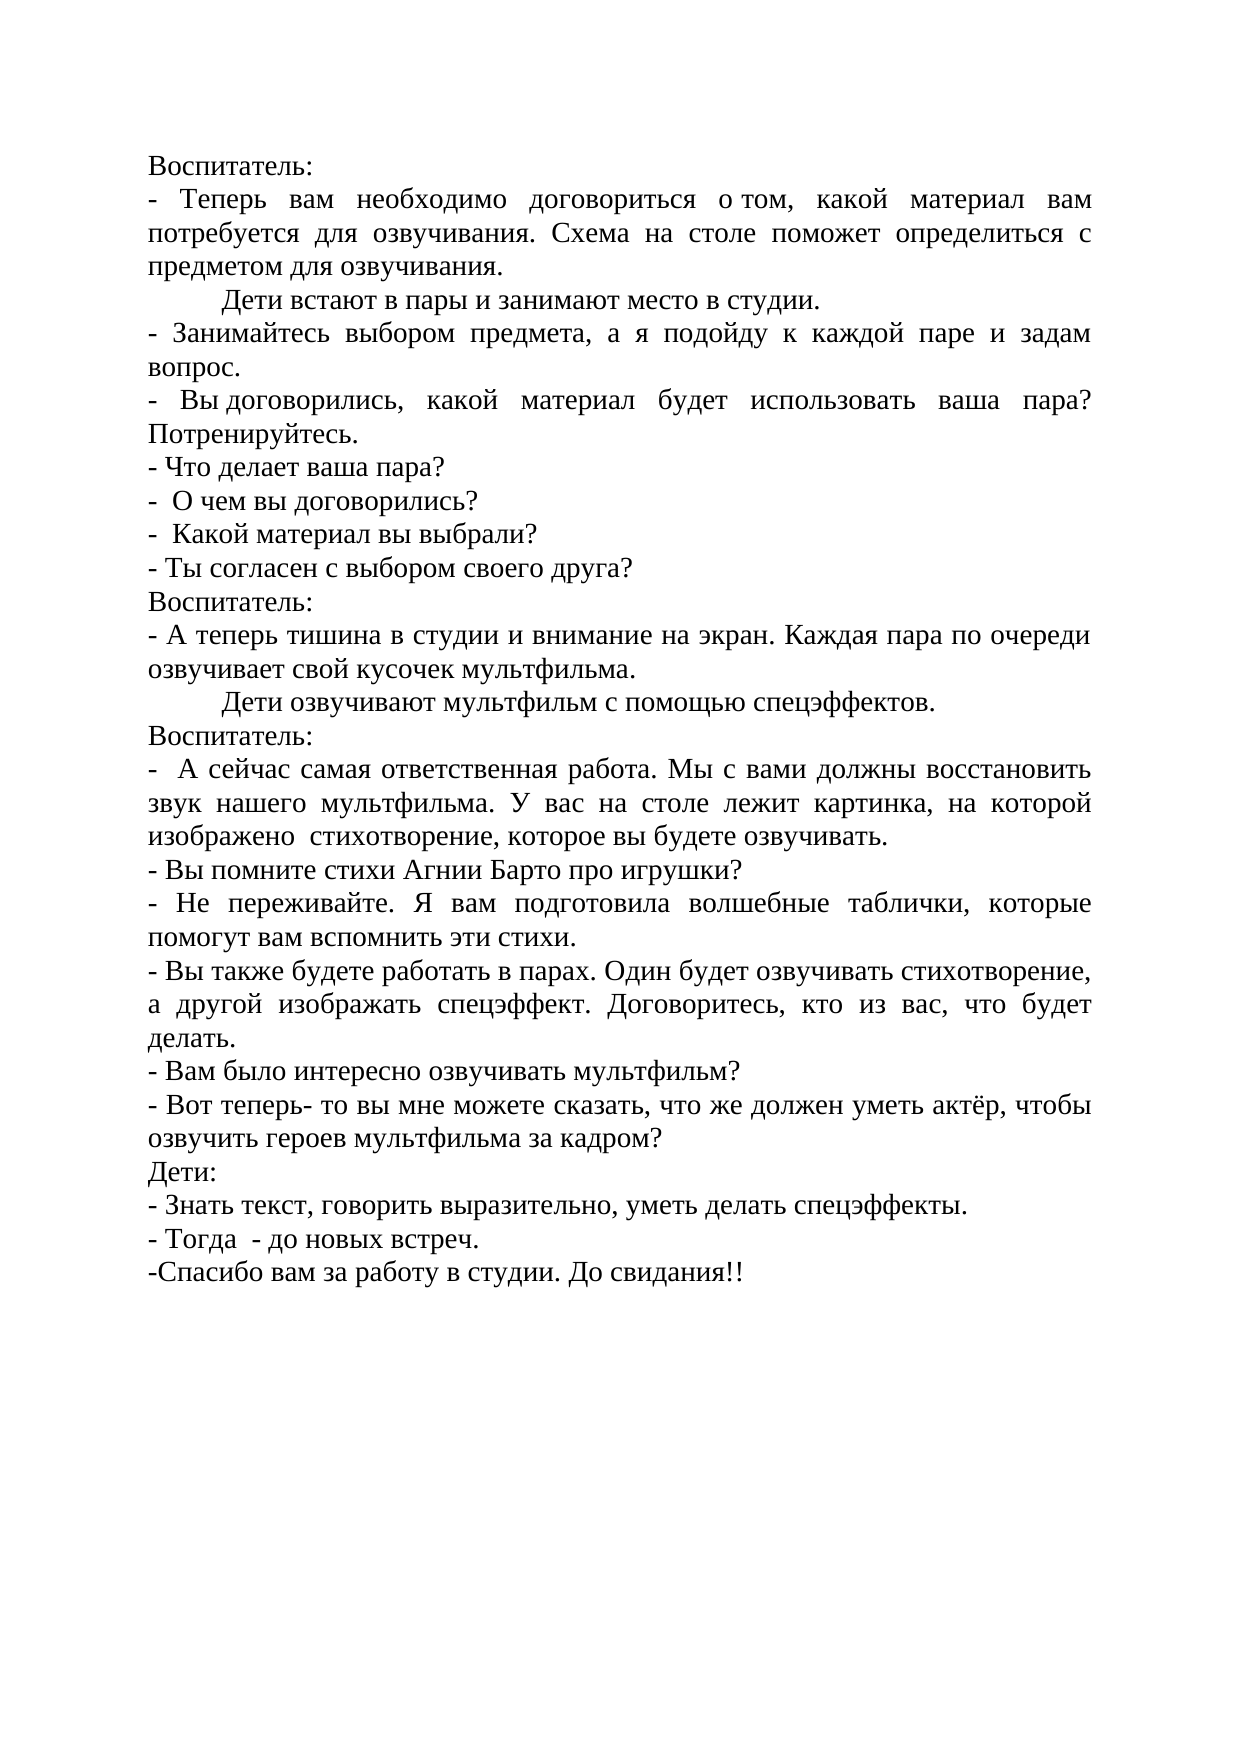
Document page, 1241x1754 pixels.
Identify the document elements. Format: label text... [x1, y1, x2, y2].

text - Вы также будете работать в парах. Один будет озвучивать стихотворение, а другой изображать спецэффект. Договоритесь, кто из вас, что будет делать. [148, 953, 1093, 1053]
text - Знать текст, говорить выразительно, уметь делать спецэффекты. [148, 1187, 1093, 1221]
text Воспитатель: [148, 584, 1093, 617]
text - Вот теперь- то вы мне можете сказать, что же должен уметь актёр, чтобы озвучить героев мультфильма за кадром? [148, 1087, 1093, 1154]
text -Спасибо вам за работу в студии. До свидания!! [148, 1254, 1093, 1288]
text Воспитатель: [148, 148, 1093, 181]
text - Вы договорились, какой материал будет использовать ваша пара? Потренируйтесь. [148, 382, 1093, 449]
text - Теперь вам необходимо договориться о том, какой материал вам потребуется для озвучивания. Схема на столе поможет определиться с предметом для озвучивания. [148, 181, 1093, 282]
text - Что делает ваша пара? [148, 449, 1093, 483]
text Дети встают в пары и занимают место в студии. [148, 282, 1093, 315]
text Воспитатель: [148, 718, 1093, 751]
text - О чем вы договорились? [148, 483, 1093, 517]
text - А сейчас самая ответственная работа. Мы с вами должны восстановить звук нашего мультфильма. У вас на столе лежит картинка, на которой изображено стихотворение, которое вы будете озвучивать. [148, 751, 1093, 852]
text - Не переживайте. Я вам подготовила волшебные таблички, которые помогут вам вспомнить эти стихи. [148, 886, 1093, 953]
text - Занимайтесь выбором предмета, а я подойду к каждой паре и задам вопрос. [148, 315, 1093, 382]
text - Какой материал вы выбрали? [148, 517, 1093, 550]
text - А теперь тишина в студии и внимание на экран. Каждая пара по очереди озвучивает свой кусочек мультфильма. [148, 617, 1093, 684]
text - Тогда - до новых встреч. [148, 1221, 1093, 1254]
text - Вам было интересно озвучивать мультфильм? [148, 1053, 1093, 1087]
text - Ты согласен с выбором своего друга? [148, 550, 1093, 584]
text - Вы помните стихи Агнии Барто про игрушки? [148, 852, 1093, 886]
text Дети: [148, 1154, 1093, 1187]
text Дети озвучивают мультфильм с помощью спецэффектов. [148, 684, 1093, 718]
